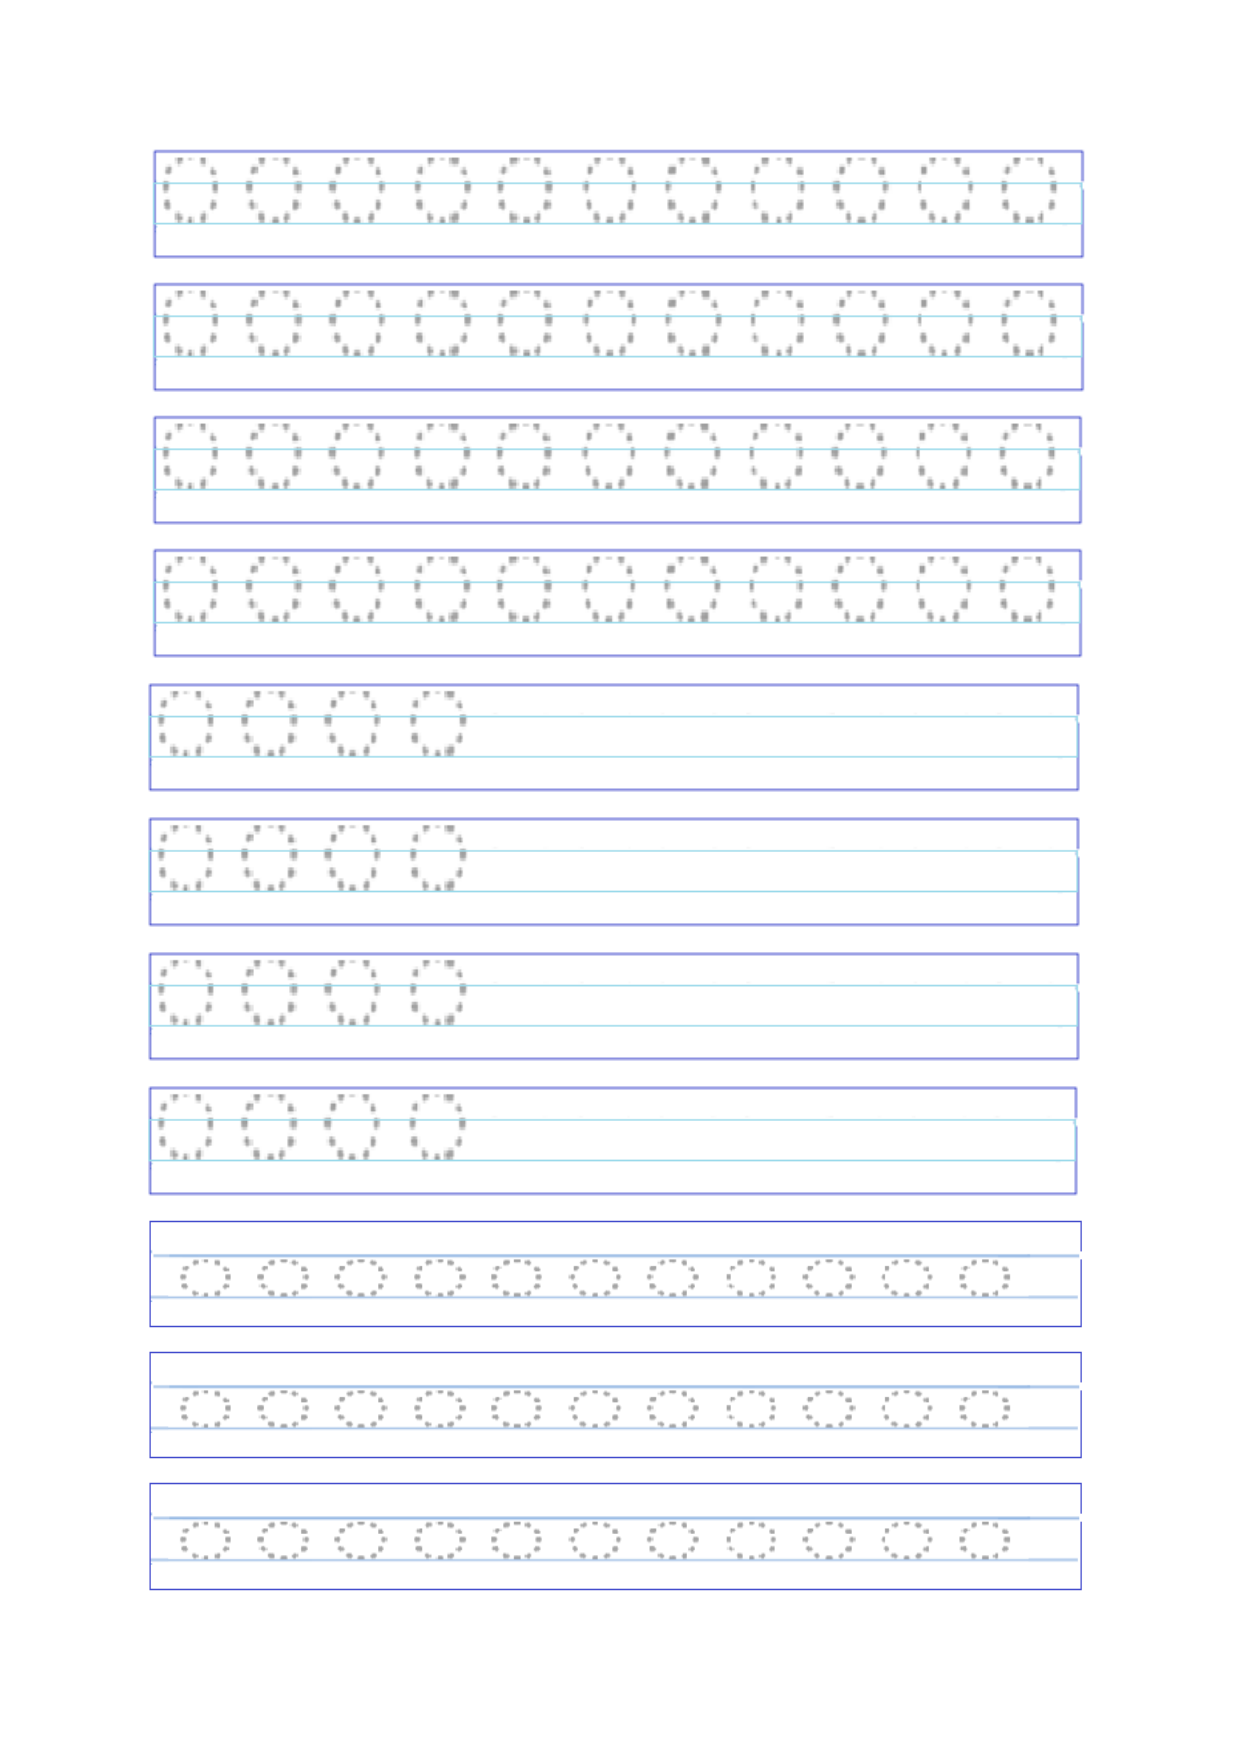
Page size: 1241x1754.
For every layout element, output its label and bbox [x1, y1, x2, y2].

picture [147, 413, 1087, 528]
picture [147, 1348, 1085, 1461]
picture [147, 1480, 1085, 1593]
picture [147, 147, 1089, 262]
picture [147, 679, 1085, 795]
picture [147, 1217, 1085, 1330]
picture [147, 948, 1085, 1064]
picture [147, 546, 1087, 661]
picture [147, 813, 1085, 930]
picture [147, 280, 1089, 395]
picture [147, 1082, 1084, 1199]
